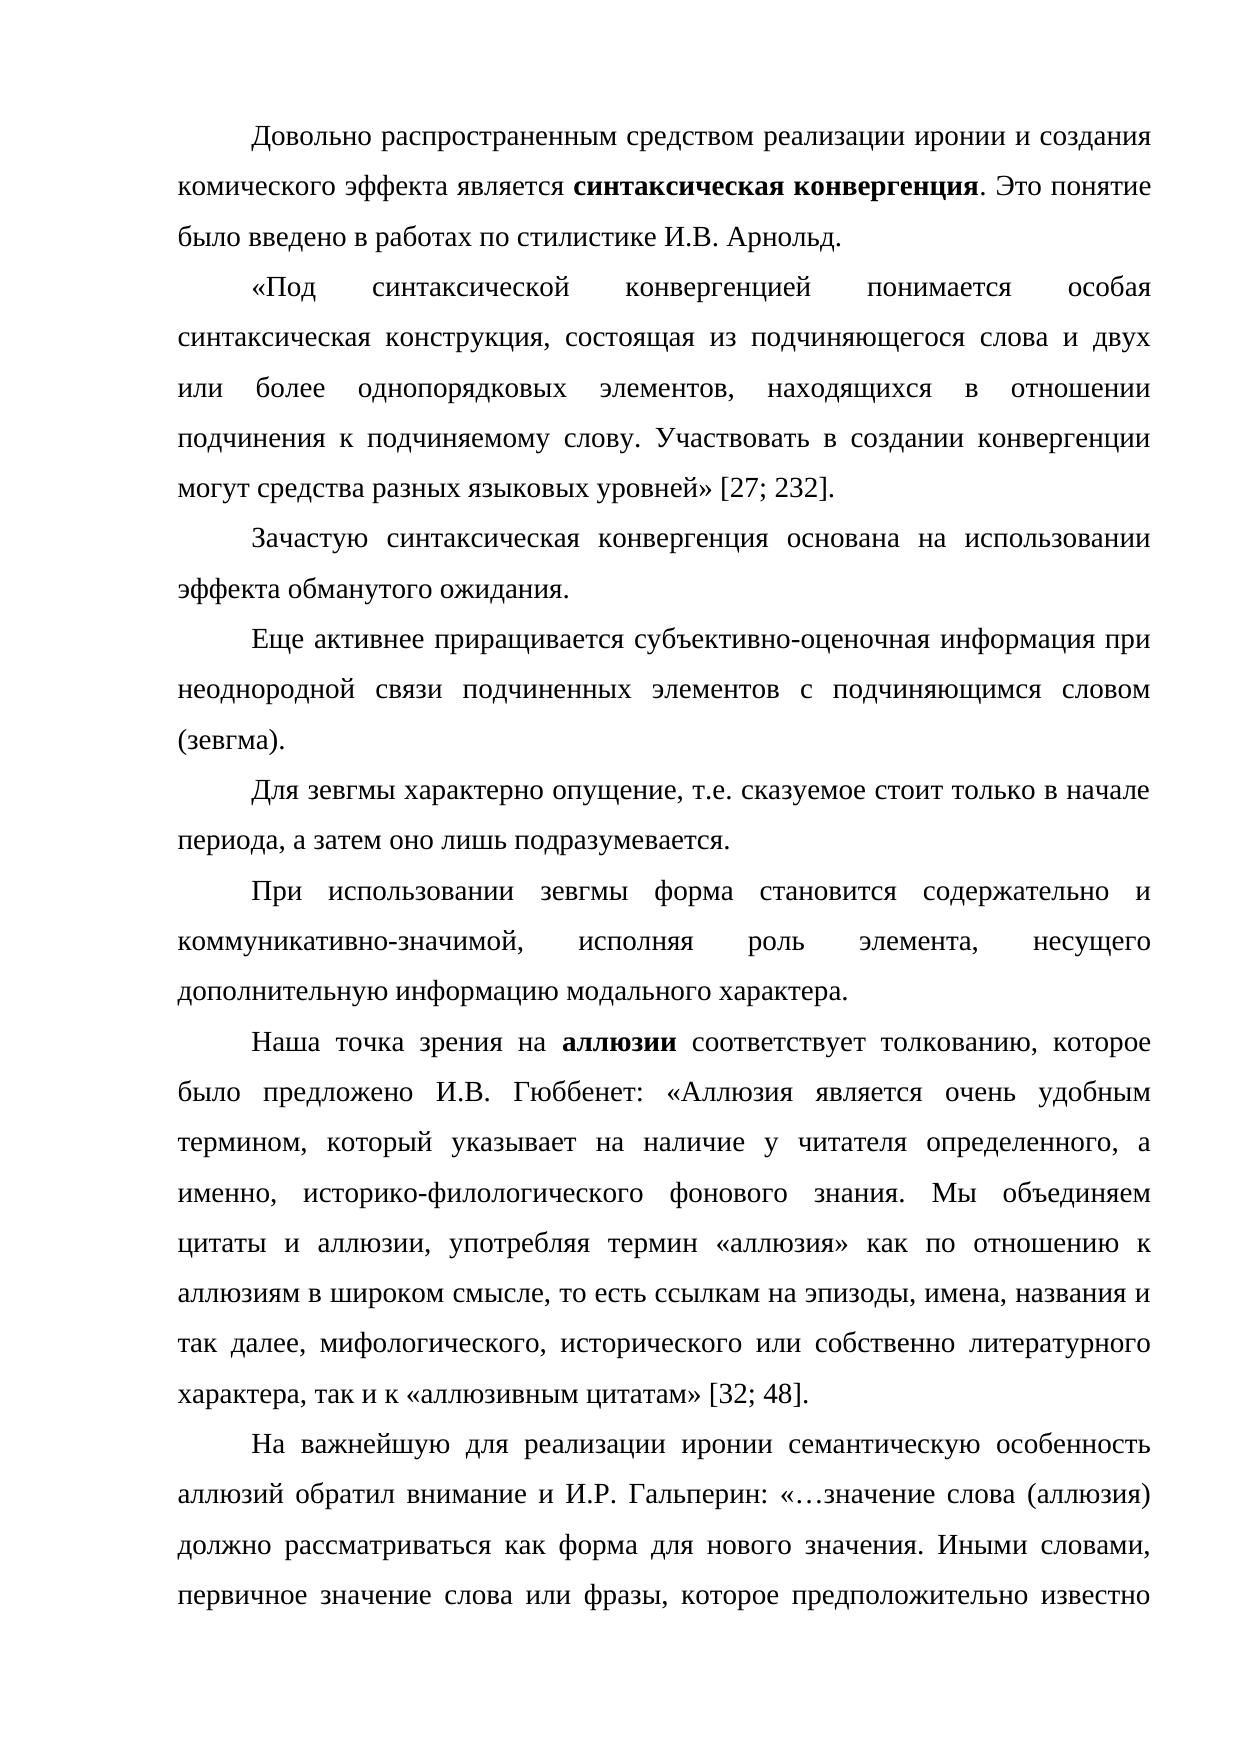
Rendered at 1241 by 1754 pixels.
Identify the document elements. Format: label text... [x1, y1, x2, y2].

text Для зевгмы характерно опущение, т.е. сказуемое стоит только в начале периода, а затем оно лишь подразумевается. [177, 772, 1152, 856]
text Довольно распространенным средством реализации иронии и создания комического эффекта является синтаксическая конвергенция. Это понятие было введено в работах по стилистике И.В. Арнольд. [177, 118, 1152, 252]
text «Под синтаксической конвергенцией понимается особая синтаксическая конструкция, состоящая из подчиняющегося слова и двух или более однопорядковых элементов, находящихся в отношении подчинения к подчиняемому слову. Участвовать в создании конвергенции могут средства разных языковых уровней» [27; 232]. [177, 269, 1152, 504]
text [177, 1426, 1152, 1611]
text Зачастую синтаксическая конвергенция основана на использовании эффекта обманутого ожидания. [177, 521, 1152, 604]
text При использовании зевгмы форма становится содержательно и коммуникативно-значимой, исполняя роль элемента, несущего дополнительную информацию модального характера. [177, 873, 1152, 1007]
text Наша точка зрения на аллюзии соответствует толкованию, которое было предложено И.В. Гюббенет: «Аллюзия является очень удобным термином, который указывает на наличие у читателя определенного, а именно, историко-филологического фонового знания. Мы объединяем цитаты и аллюзии, употребляя термин «аллюзия» как по отношению к аллюзиям в широком смысле, то есть ссылкам на эпизоды, имена, названия и так далее, мифологического, исторического или собственно литературного характера, так и к «аллюзивным цитатам» [32; 48]. [177, 1024, 1152, 1409]
text Еще активнее приращивается субъективно-оценочная информация при неоднородной связи подчиненных элементов с подчиняющимся словом (зевгма). [177, 621, 1152, 755]
